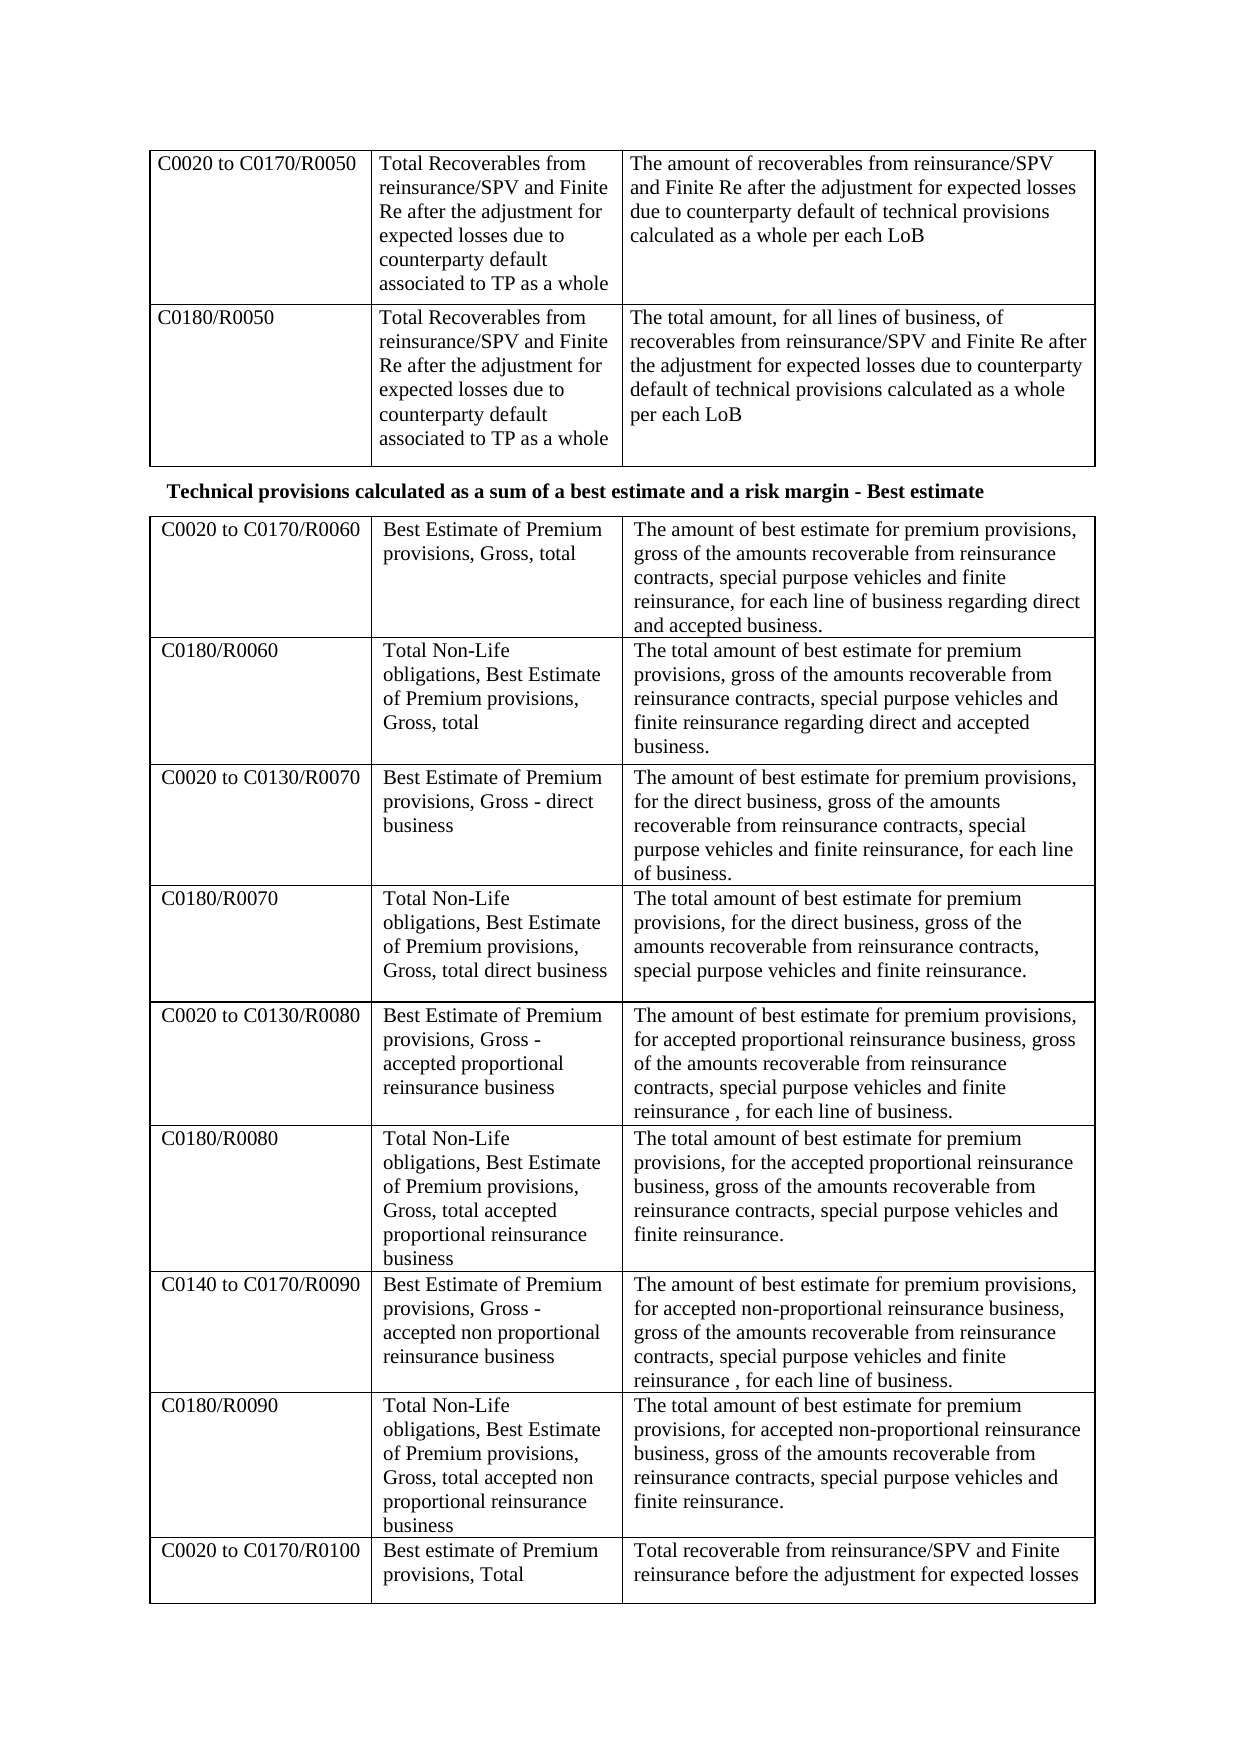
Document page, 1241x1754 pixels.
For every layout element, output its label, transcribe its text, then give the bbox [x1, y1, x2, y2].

table_cell C0020 to C0130/R0080 [151, 1003, 371, 1125]
table_cell Best Estimate of Premium provisions, Gross - accepted non proportional reinsurance business [372, 1272, 622, 1392]
table_cell The amount of best estimate for premium provisions, for accepted proportional reinsurance business, gross of the amounts recoverable from reinsurance contracts, special purpose vehicles and finite reinsurance , for each line of business. [623, 1003, 1094, 1125]
table_cell C0180/R0060 [151, 638, 371, 763]
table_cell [623, 1538, 1094, 1603]
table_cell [372, 1538, 622, 1603]
table_header The amount of recoverables from reinsurance/SPV and Finite Re after the adjustment for expected losses due to counterparty default of technical provisions calculated as a whole per each LoB [623, 151, 1094, 304]
table_cell C0140 to C0170/R0090 [151, 1272, 371, 1392]
table_cell C0180/R0070 [151, 886, 371, 1001]
table_cell Total Non-Life obligations, Best Estimate of Premium provisions, Gross, total [372, 638, 622, 763]
table_cell Best Estimate of Premium provisions, Gross, total [372, 517, 622, 637]
table_cell The total amount of best estimate for premium provisions, for accepted non-proportional reinsurance business, gross of the amounts recoverable from reinsurance contracts, special purpose vehicles and finite reinsurance. [623, 1393, 1094, 1537]
table_cell C0020 to C0130/R0070 [151, 765, 371, 885]
table_cell C0020 to C0170/R0060 [151, 517, 371, 637]
table_cell The amount of best estimate for premium provisions, for the direct business, gross of the amounts recoverable from reinsurance contracts, special purpose vehicles and finite reinsurance, for each line of business. [623, 765, 1094, 885]
table_cell The total amount, for all lines of business, of recoverables from reinsurance/SPV and Finite Re after the adjustment for expected losses due to counterparty default of technical provisions calculated as a whole per each LoB [623, 305, 1094, 466]
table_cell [151, 1538, 371, 1603]
table_cell The amount of best estimate for premium provisions, for accepted non-proportional reinsurance business, gross of the amounts recoverable from reinsurance contracts, special purpose vehicles and finite reinsurance , for each line of business. [623, 1272, 1094, 1392]
table_cell Total Non-Life obligations, Best Estimate of Premium provisions, Gross, total accepted proportional reinsurance business [372, 1126, 622, 1271]
table_cell C0180/R0080 [151, 1126, 371, 1271]
table_header Technical provisions calculated as a sum of a best estimate and a risk margin - Best estimate [150, 467, 1095, 516]
table_cell C0180/R0050 [151, 305, 371, 466]
table_cell Total Recoverables from reinsurance/SPV and Finite Re after the adjustment for expected losses due to counterparty default associated to TP as a whole [372, 305, 622, 466]
table_cell Total Non-Life obligations, Best Estimate of Premium provisions, Gross, total direct business [372, 886, 622, 1001]
table_header Total Recoverables from reinsurance/SPV and Finite Re after the adjustment for expected losses due to counterparty default associated to TP as a whole [372, 151, 622, 304]
table_cell Total Non-Life obligations, Best Estimate of Premium provisions, Gross, total accepted non proportional reinsurance business [372, 1393, 622, 1537]
table_cell The total amount of best estimate for premium provisions, for the direct business, gross of the amounts recoverable from reinsurance contracts, special purpose vehicles and finite reinsurance. [623, 886, 1094, 1001]
table_cell C0180/R0090 [151, 1393, 371, 1537]
table_cell The amount of best estimate for premium provisions, gross of the amounts recoverable from reinsurance contracts, special purpose vehicles and finite reinsurance, for each line of business regarding direct and accepted business. [623, 517, 1094, 637]
table_cell The total amount of best estimate for premium provisions, for the accepted proportional reinsurance business, gross of the amounts recoverable from reinsurance contracts, special purpose vehicles and finite reinsurance. [623, 1126, 1094, 1271]
table_cell Best Estimate of Premium provisions, Gross - direct business [372, 765, 622, 885]
table_cell Best Estimate of Premium provisions, Gross - accepted proportional reinsurance business [372, 1003, 622, 1125]
table_header C0020 to C0170/R0050 [151, 151, 371, 304]
table_cell The total amount of best estimate for premium provisions, gross of the amounts recoverable from reinsurance contracts, special purpose vehicles and finite reinsurance regarding direct and accepted business. [623, 638, 1094, 763]
